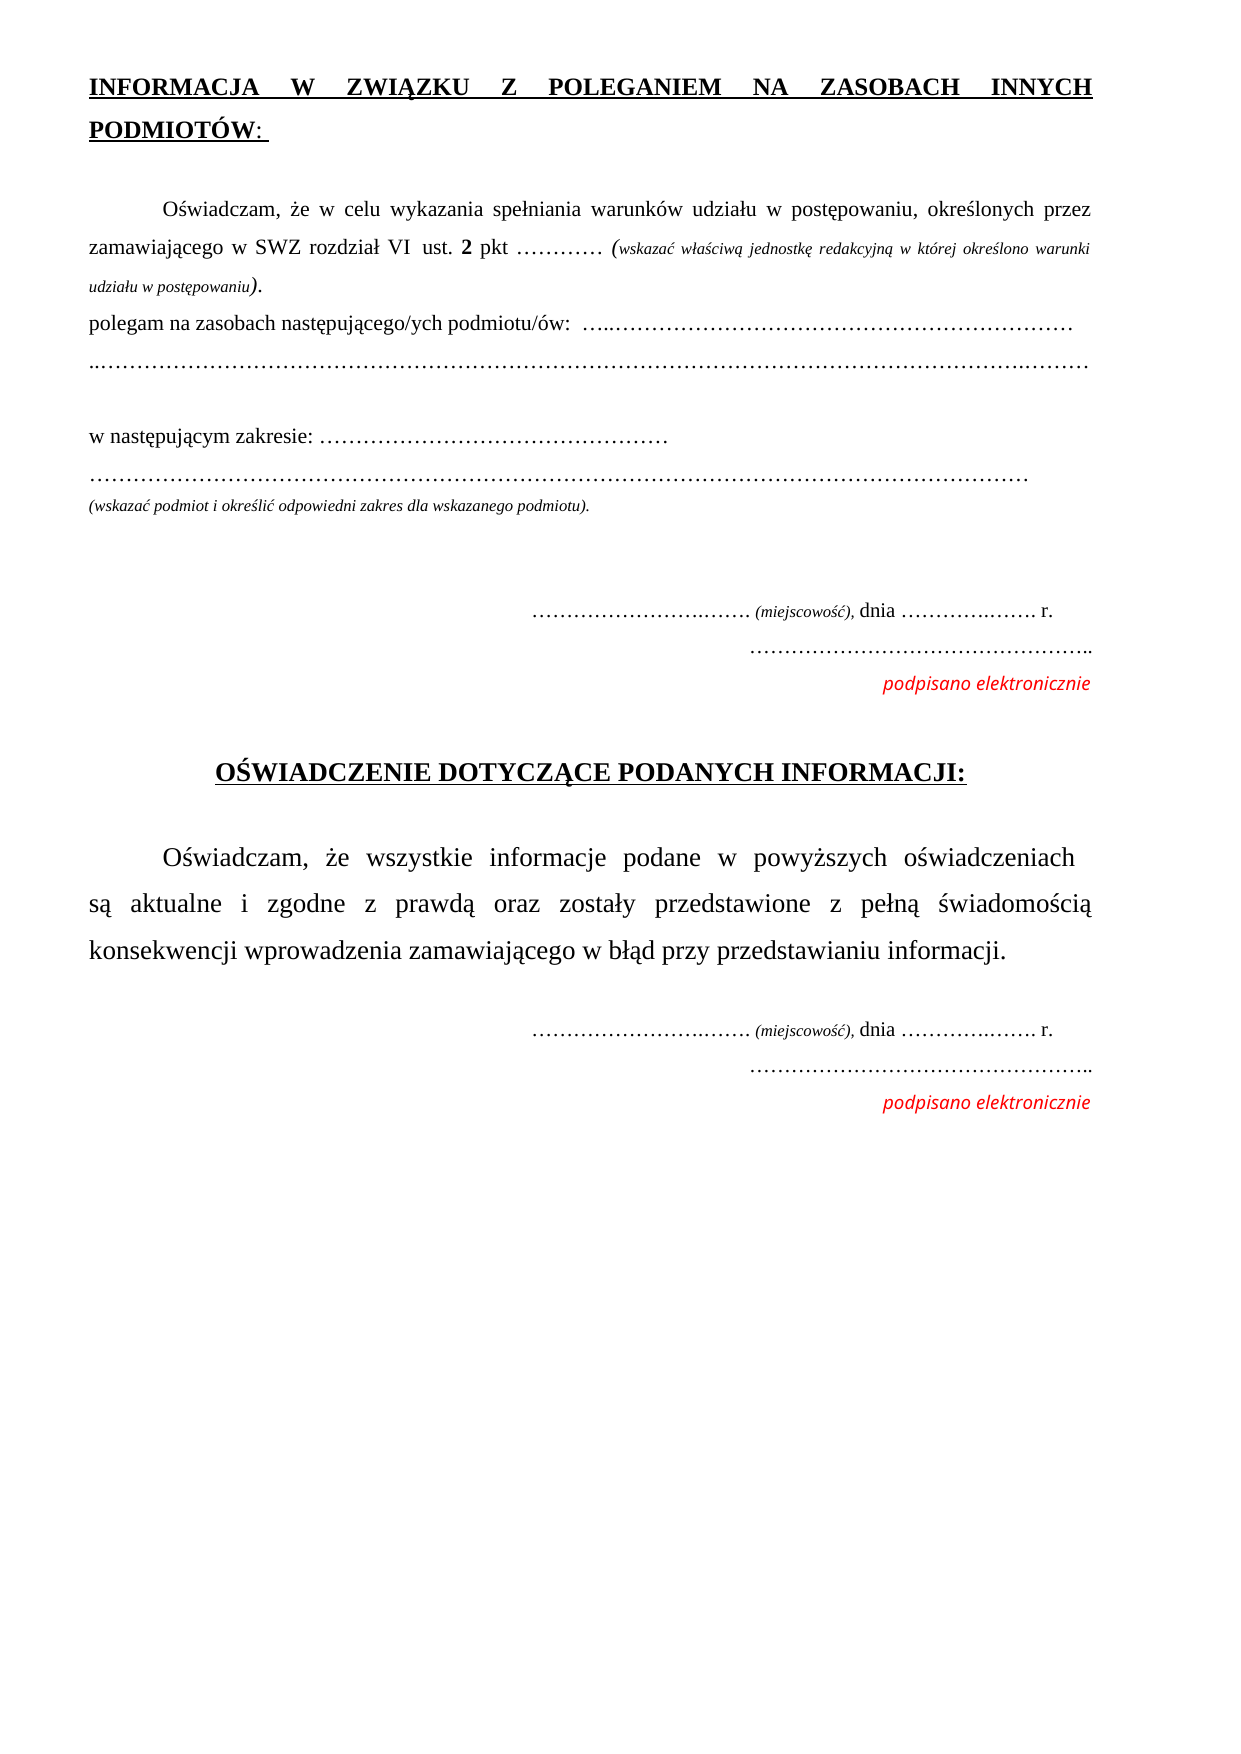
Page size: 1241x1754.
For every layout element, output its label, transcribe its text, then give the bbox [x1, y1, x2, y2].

text Oświadczam, że w celu wykazania spełniania warunków udziału w postępowaniu, określonych przez zamawiającego w SWZ rozdział VI ust. 2 pkt ………… (wskazać właściwą jednostkę redakcyjną w której określono warunki udziału w postępowaniu). [89, 196, 1093, 297]
text INFORMACJA W ZWIĄZKU Z POLEGANIEM NA ZASOBACH INNYCH PODMIOTÓW: [89, 72, 1093, 97]
text …………………….……. (miejscowość), dnia ………….……. r. [89, 598, 1093, 622]
text Oświadczam, że wszystkie informacje podane w powyższych oświadczeniach są aktualne i zgodne z prawdą oraz zostały przedstawione z pełną świadomością konsekwencji wprowadzenia zamawiającego w błąd przy przedstawianiu informacji. [89, 841, 1093, 965]
text podpisano elektronicznie [89, 1089, 1093, 1114]
text …………………….……. (miejscowość), dnia ………….……. r. [89, 1017, 1093, 1041]
text INFORMACJA W ZWIĄZKU Z POLEGANIEM NA ZASOBACH INNYCH PODMIOTÓW: [89, 99, 1093, 144]
text ………………………………………………………………………………………………………………… (wskazać podmiot i określić odpowiedni zakres dla wskazanego podmiotu). [89, 461, 1093, 515]
text ………………………………………….. [89, 634, 1093, 658]
text podpisano elektronicznie [89, 670, 1093, 696]
text polegam na zasobach następującego/ych podmiotu/ów: …..……………………………………………………… [89, 310, 1093, 335]
text ………………………………………….. [89, 1053, 1093, 1077]
text ..……………………………………………………………………………………………………………….……… w następującym zakresie: ………………………………………… [89, 348, 1093, 448]
text OŚWIADCZENIE DOTYCZĄCE PODANYCH INFORMACJI: [89, 756, 1093, 788]
